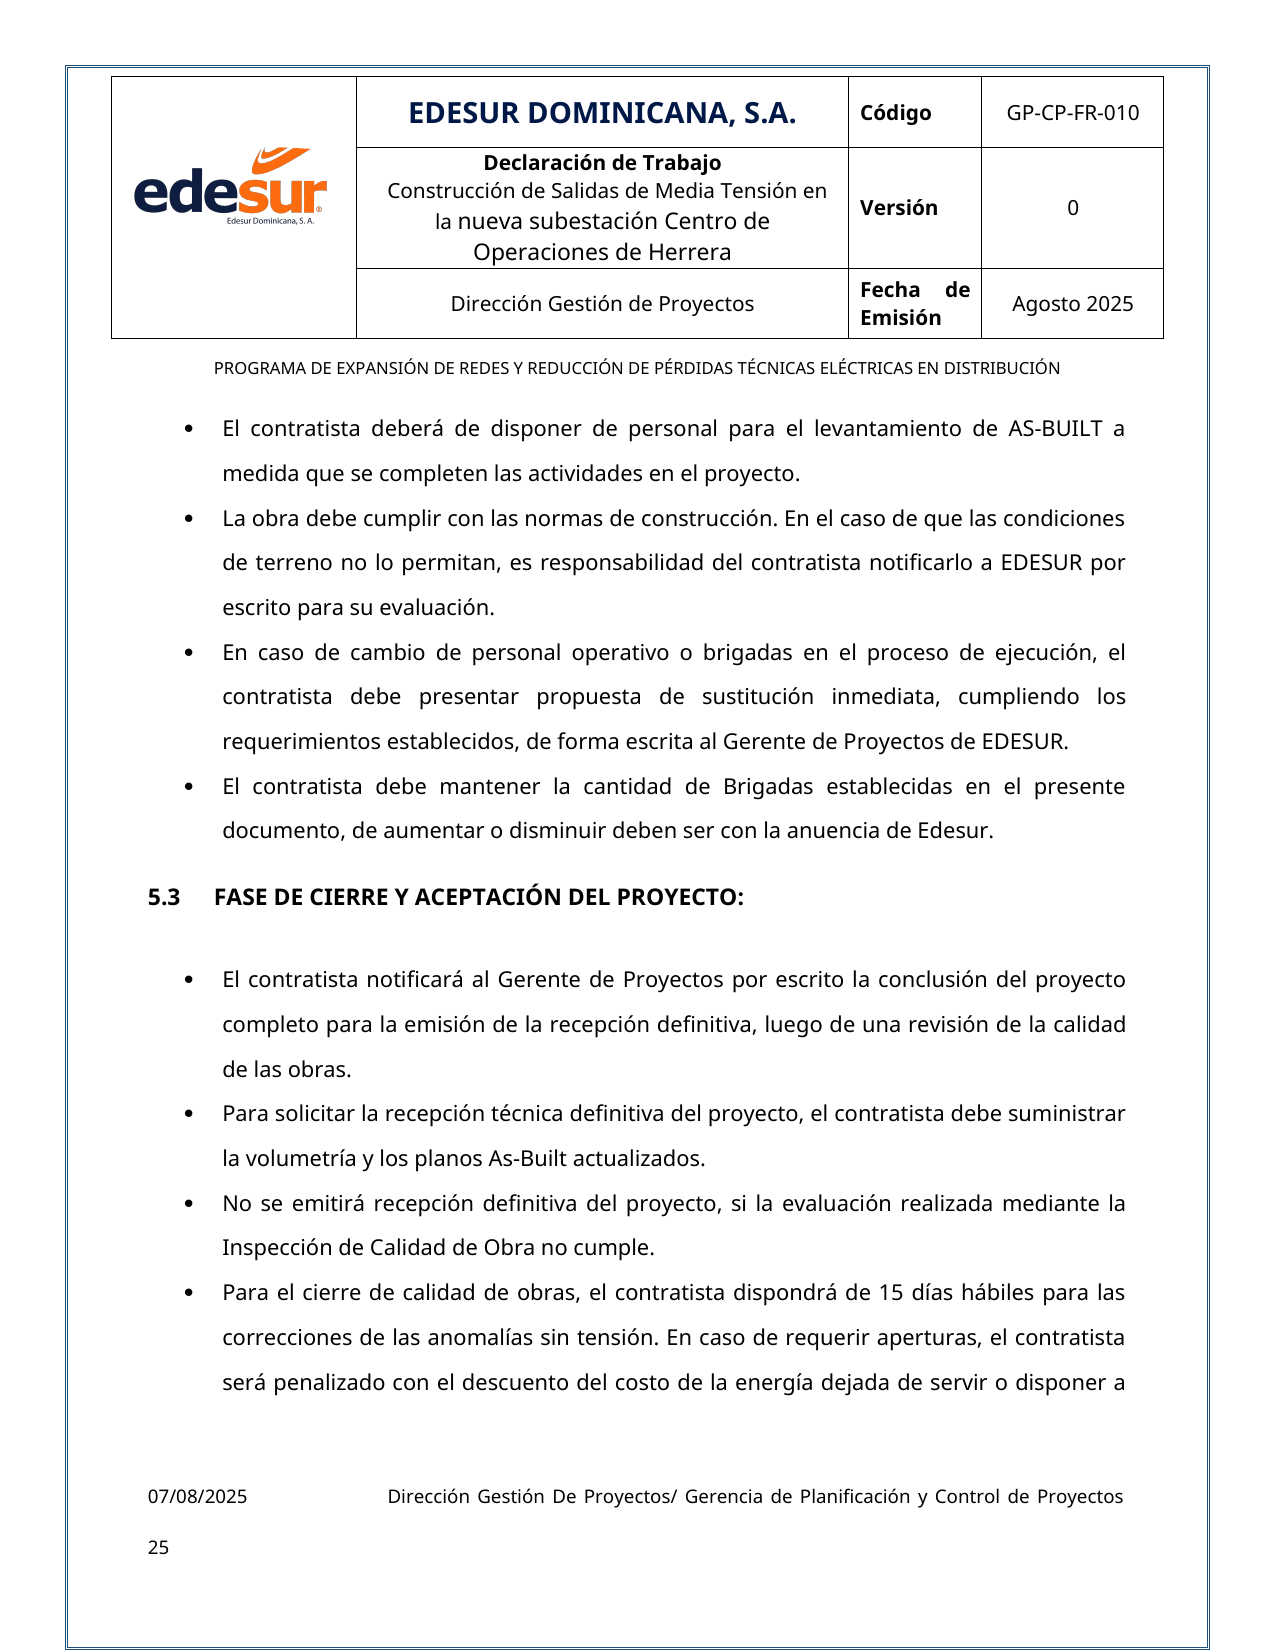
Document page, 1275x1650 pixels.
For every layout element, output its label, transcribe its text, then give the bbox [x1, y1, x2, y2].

list El contratista notificará al Gerente de Proyectos por escrito la conclusión del proyecto completo para la emisión de la recepción definitiva, luego de una revisión de la calidad de las obras. [185, 964, 1127, 1083]
list Para solicitar la recepción técnica definitiva del proyecto, el contratista debe suministrar la volumetría y los planos As-Built actualizados. [185, 1098, 1127, 1173]
list El contratista deberá de disponer de personal para el levantamiento de AS-BUILT a medida que se completen las actividades en el proyecto. [185, 413, 1127, 488]
subtitle FASE DE CIERRE Y ACEPTACIÓN DEL PROYECTO: [148, 881, 1127, 912]
list El contratista debe mantener la cantidad de Brigadas establecidas en el presente documento, de aumentar o disminuir deben ser con la anuencia de Edesur. [185, 771, 1127, 845]
list No se emitirá recepción definitiva del proyecto, si la evaluación realizada mediante la Inspección de Calidad de Obra no cumple. [185, 1188, 1127, 1262]
list La obra debe cumplir con las normas de construcción. En el caso de que las condiciones de terreno no lo permitan, es responsabilidad del contratista notificarlo a EDESUR por escrito para su evaluación. [185, 503, 1127, 622]
picture [120, 139, 343, 230]
list En caso de cambio de personal operativo o brigadas en el proceso de ejecución, el contratista debe presentar propuesta de sustitución inmediata, cumpliendo los requerimientos establecidos, de forma escrita al Gerente de Proyectos de EDESUR. [185, 637, 1127, 756]
